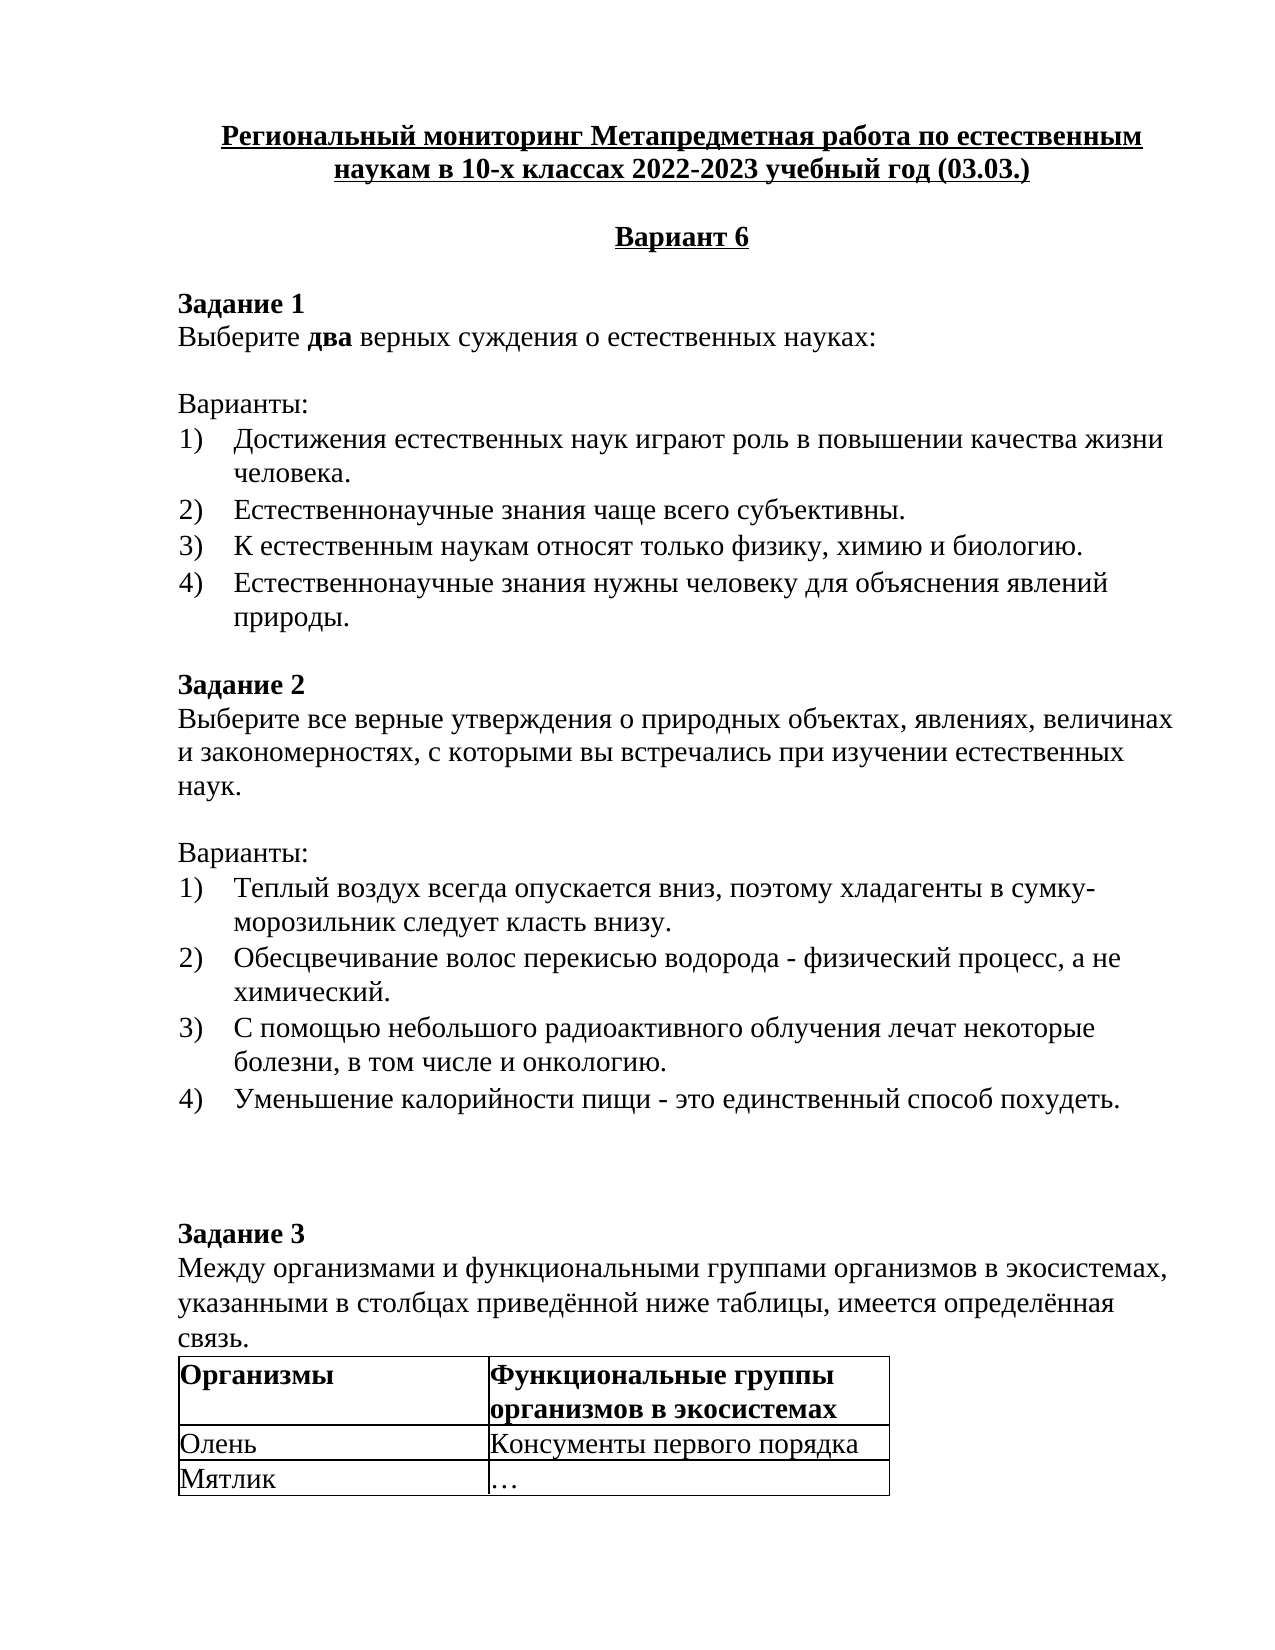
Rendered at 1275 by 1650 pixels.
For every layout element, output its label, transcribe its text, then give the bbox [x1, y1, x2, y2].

table_cell Обесцвечивание волос перекисью водорода - физический процесс, а не химический. [232, 939, 1186, 1009]
table_header Функциональные группы организмов в экосистемах [490, 1357, 889, 1424]
table_cell Естественнонаучные знания нужны человеку для объяснения явлений природы. [232, 564, 1186, 634]
table_cell 2) [177, 939, 232, 1009]
text Задание 1 [177, 286, 1186, 319]
table_cell Уменьшение калорийности пищи - это единственный способ похудеть. [232, 1079, 1186, 1116]
table_cell … [490, 1461, 889, 1494]
text Варианты: [177, 386, 1186, 420]
table_cell Консументы первого порядка [490, 1426, 889, 1459]
table_header Организмы [180, 1357, 488, 1424]
table_header 1) [177, 420, 232, 490]
table_cell 3) [177, 527, 232, 563]
text Вариант 6 [177, 219, 1186, 252]
text Задание 2 [177, 667, 1186, 701]
table_cell С помощью небольшого радиоактивного облучения лечат некоторые болезни, в том числе и онкологию. [232, 1009, 1186, 1079]
table_header 1) [177, 869, 232, 939]
text Выберите два верных суждения о естественных науках: [177, 319, 1186, 353]
text Между организмами и функциональными группами организмов в экосистемах, указанными в столбцах приведённой ниже таблицы, имеется определённая связь. [177, 1250, 1186, 1354]
table_header Теплый воздух всегда опускается вниз, поэтому хладагенты в сумку-морозильник следует класть внизу. [232, 869, 1186, 939]
table_header Достижения естественных наук играют роль в повышении качества жизни человека. [232, 420, 1186, 490]
text Задание 3 [177, 1216, 1186, 1250]
table_cell Мятлик [180, 1461, 488, 1494]
table_cell Олень [180, 1426, 488, 1459]
text Варианты: [177, 835, 1186, 868]
table_cell 3) [177, 1009, 232, 1079]
table_cell К естественным наукам относят только физику, химию и биологию. [232, 527, 1186, 563]
text Выберите все верные утверждения о природных объектах, явлениях, величинах и закономерностях, с которыми вы встречались при изучении естественных наук. [177, 701, 1186, 801]
text Региональный мониторинг Метапредметная работа по естественным наукам в 10-х классах 2022-2023 учебный год (03.03.) [177, 118, 1186, 185]
table_cell 4) [177, 564, 232, 634]
table_cell 2) [177, 490, 232, 527]
table_cell 4) [177, 1079, 232, 1116]
table_cell Естественнонаучные знания чаще всего субъективны. [232, 490, 1186, 527]
